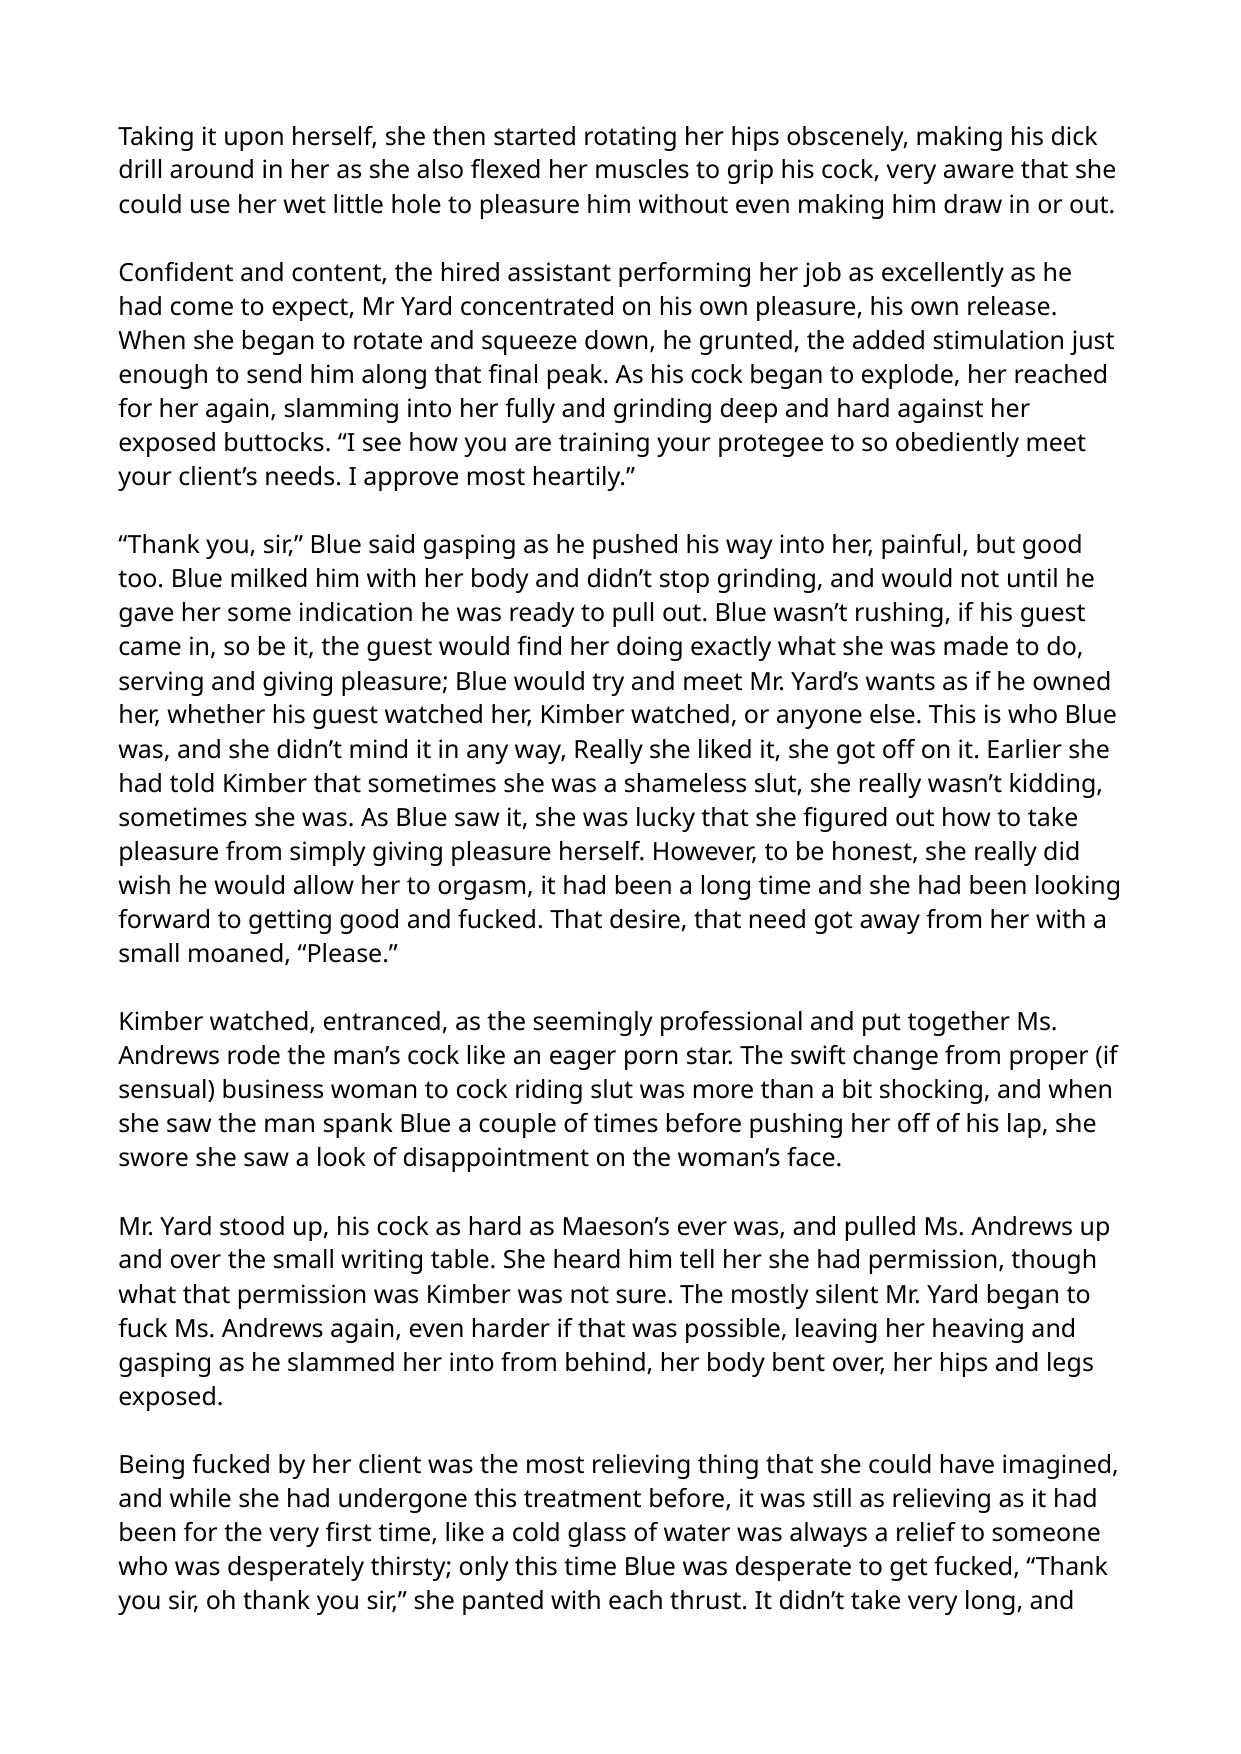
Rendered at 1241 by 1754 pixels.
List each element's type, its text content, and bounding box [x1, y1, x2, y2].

text “Thank you, sir,” Blue said gasping as he pushed his way into her, painful, but good too. Blue milked him with her body and didn’t stop grinding, and would not until he gave her some indication he was ready to pull out. Blue wasn’t rushing, if his guest came in, so be it, the guest would find her doing exactly what she was made to do, serving and giving pleasure; Blue would try and meet Mr. Yard’s wants as if he owned her, whether his guest watched her, Kimber watched, or anyone else. This is who Blue was, and she didn’t mind it in any way, Really she liked it, she got off on it. Earlier she had told Kimber that sometimes she was a shameless slut, she really wasn’t kidding, sometimes she was. As Blue saw it, she was lucky that she figured out how to take pleasure from simply giving pleasure herself. However, to be honest, she really did wish he would allow her to orgasm, it had been a long time and she had been looking forward to getting good and fucked. That desire, that need got away from her with a small moaned, “Please.” [118, 527, 1122, 970]
text Kimber watched, entranced, as the seemingly professional and put together Ms. Andrews rode the man’s cock like an eager porn star. The swift change from proper (if sensual) business woman to cock riding slut was more than a bit shocking, and when she saw the man spank Blue a couple of times before pushing her off of his lap, she swore she saw a look of disappointment on the woman’s face. [118, 1004, 1122, 1174]
text Confident and content, the hired assistant performing her job as excellently as he had come to expect, Mr Yard concentrated on his own pleasure, his own release. When she began to rotate and squeeze down, he grunted, the added stimulation just enough to send him along that final peak. As his cock began to explode, her reached for her again, slamming into her fully and grinding deep and hard against her exposed buttocks. “I see how you are training your protegee to so obediently meet your client’s needs. I approve most heartily.” [118, 254, 1122, 493]
text Mr. Yard stood up, his cock as hard as Maeson’s ever was, and pulled Ms. Andrews up and over the small writing table. She heard him tell her she had permission, though what that permission was Kimber was not sure. The mostly silent Mr. Yard began to fuck Ms. Andrews again, even harder if that was possible, leaving her heaving and gasping as he slammed her into from behind, her body bent over, her hips and legs exposed. [118, 1208, 1122, 1412]
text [118, 1447, 1122, 1617]
text Taking it upon herself, she then started rotating her hips obscenely, making his dick drill around in her as she also flexed her muscles to grip his cock, very aware that she could use her wet little hole to pleasure him without even making him draw in or out. [118, 118, 1122, 220]
